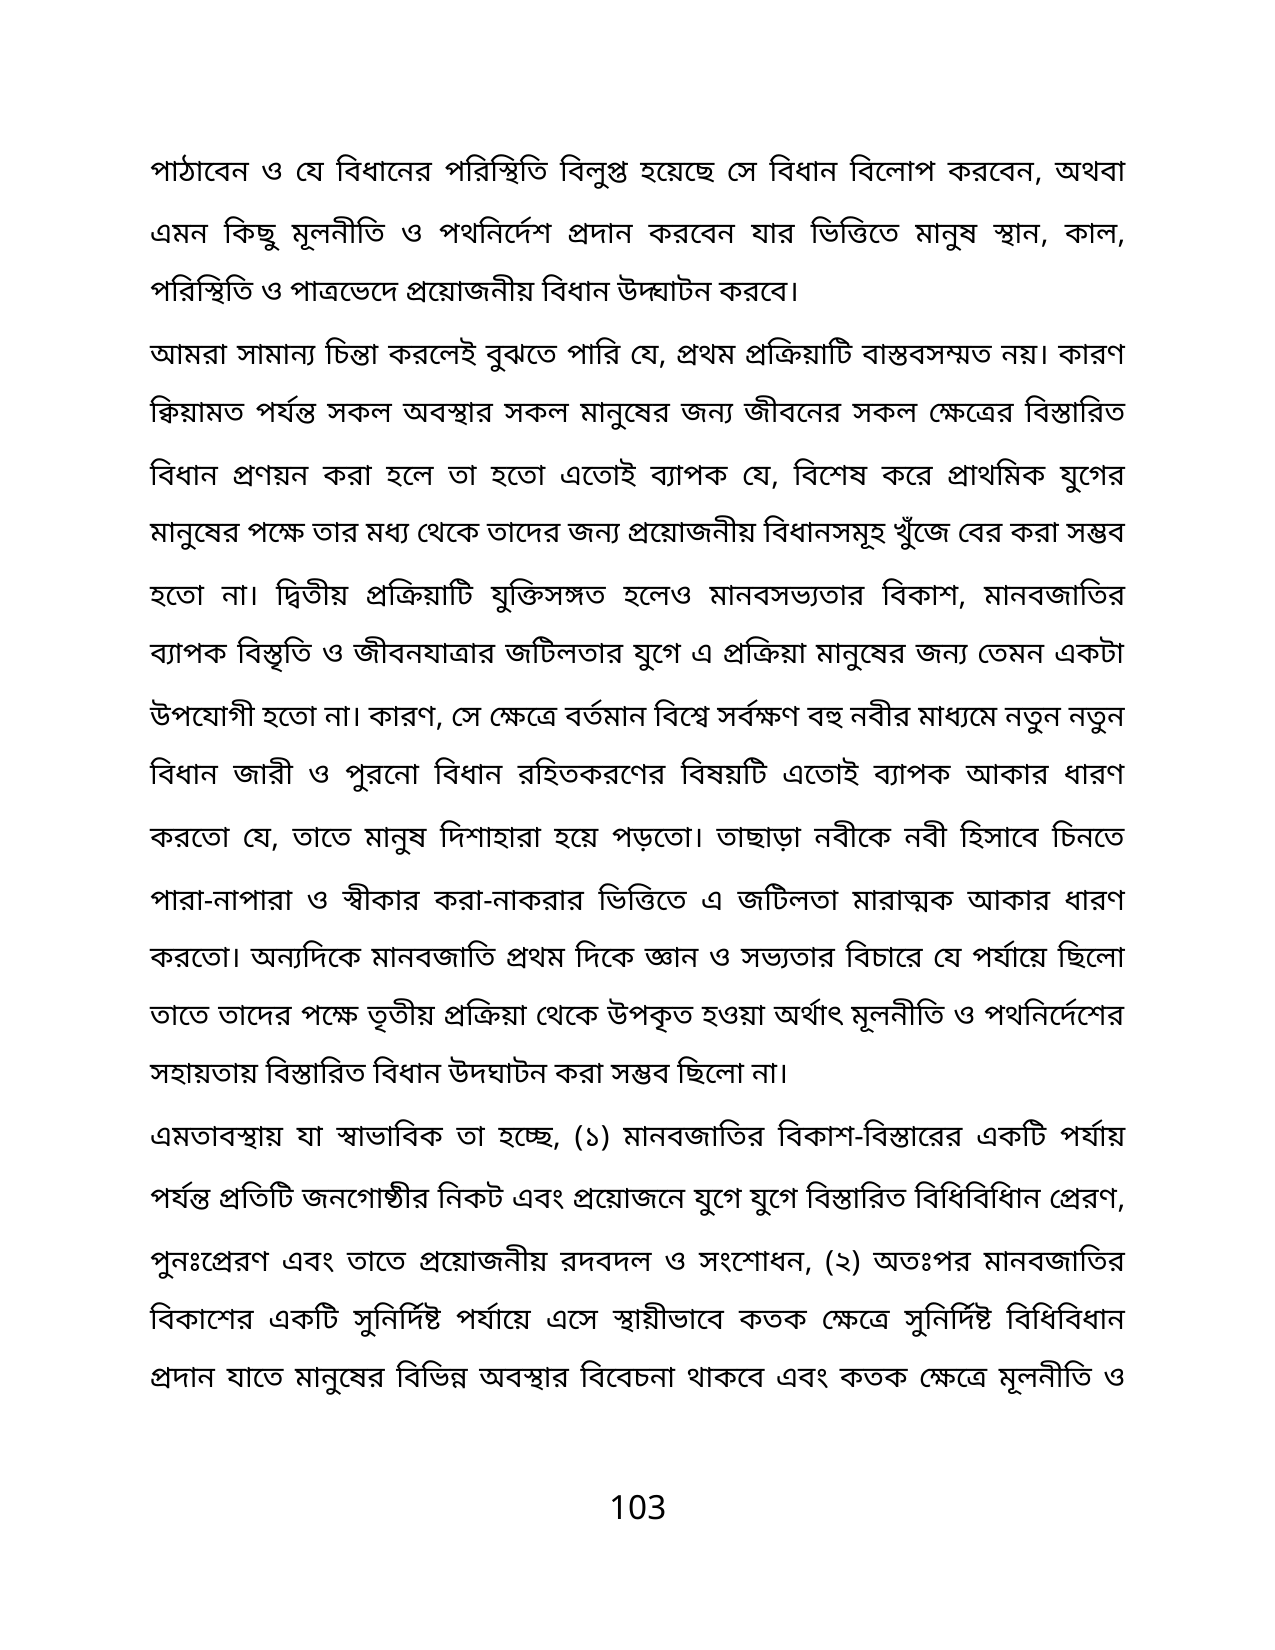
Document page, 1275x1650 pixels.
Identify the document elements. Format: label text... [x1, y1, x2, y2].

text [150, 1115, 1125, 1399]
text আমরা সামান্য চিন্তা করলেই বুঝতে পারি যে, প্রথম প্রক্রিয়াটি বাস্তবসম্মত নয়। কারণ ক্বিয়ামত পর্যন্ত সকল অবস্থার সকল মানুষের জন্য জীবনের সকল ক্ষেত্রের বিস্তারিত বিধান প্রণয়ন করা হলে তা হতো এতোই ব্যাপক যে, বিশেষ করে প্রাথমিক যুগের মানুষের পক্ষে তার মধ্য থেকে তাদের জন্য প্রয়োজনীয় বিধানসমূহ খুঁজে বের করা সম্ভব হতো না। দ্বিতীয় প্রক্রিয়াটি যুক্তিসঙ্গত হলেও মানবসভ্যতার বিকাশ, মানবজাতির ব্যাপক বিস্তৃতি ও জীবনযাত্রার জটিলতার যুগে এ প্রক্রিয়া মানুষের জন্য তেমন একটা উপযোগী হতো না। কারণ, সে ক্ষেত্রে বর্তমান বিশ্বে সর্বক্ষণ বহু নবীর মাধ্যমে নতুন নতুন বিধান জারী ও পুরনো বিধান রহিতকরণের বিষয়টি এতোই ব্যাপক আকার ধারণ করতো যে, তাতে মানুষ দিশাহারা হয়ে পড়তো। তাছাড়া নবীকে নবী হিসাবে চিনতে পারা-নাপারা ও স্বীকার করা-নাকরার ভিত্তিতে এ জটিলতা মারাত্মক আকার ধারণ করতো। অন্যদিকে মানবজাতি প্রথম দিকে জ্ঞান ও সভ্যতার বিচারে যে পর্যায়ে ছিলো তাতে তাদের পক্ষে তৃতীয় প্রক্রিয়া থেকে উপকৃত হওয়া অর্থাৎ মূলনীতি ও পথনির্দেশের সহায়তায় বিস্তারিত বিধান উদঘাটন করা সম্ভব ছিলো না। [150, 333, 1125, 1096]
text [150, 150, 1125, 314]
